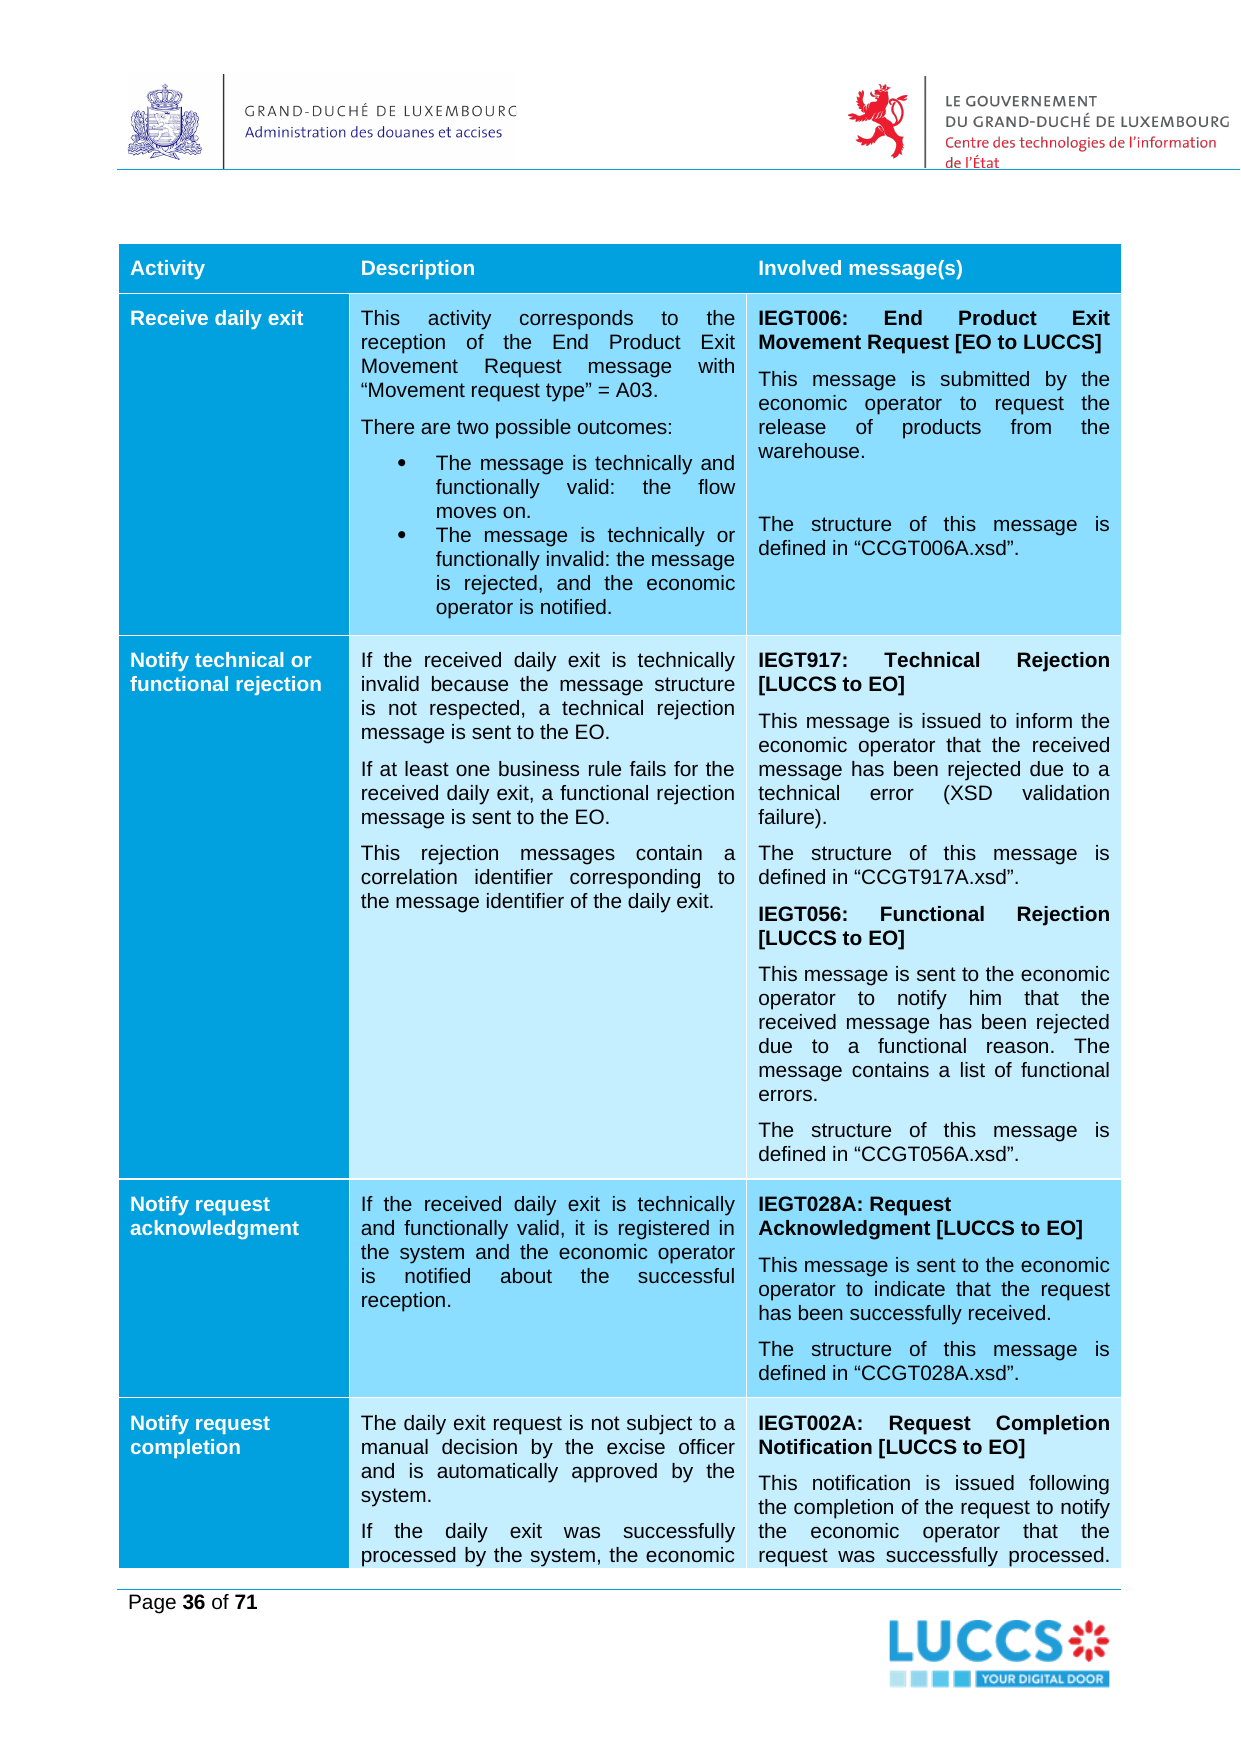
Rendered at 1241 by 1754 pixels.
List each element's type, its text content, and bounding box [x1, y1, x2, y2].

table_cell IEGT917: Technical Rejection [LUCCS to EO] This message is issued to inform the economic operator that the received message has been rejected due to a technical error (XSD validation failure). The structure of this message is defined in “CCGT917A.xsd”. IEGT056: Functional Rejection [LUCCS to EO] This message is sent to the economic operator to notify him that the received message has been rejected due to a functional reason. The message contains a list of functional errors. The structure of this message is defined in “CCGT056A.xsd”. [747, 636, 1121, 1178]
table_header Activity [119, 244, 349, 293]
picture [848, 76, 1229, 168]
table_cell Notify technical or functional rejection [119, 636, 349, 1178]
table_cell IEGT028A: Request Acknowledgment [LUCCS to EO] This message is sent to the economic operator to indicate that the request has been successfully received. The structure of this message is defined in “CCGT028A.xsd”. [747, 1180, 1121, 1397]
table_cell If the received daily exit is technically and functionally valid, it is registered in the system and the economic operator is notified about the successful reception. [350, 1180, 746, 1397]
table_cell IEGT006: End Product Exit Movement Request [EO to LUCCS] This message is submitted by the economic operator to request the release of products from the warehouse. The structure of this message is defined in “CCGT006A.xsd”. [747, 294, 1121, 635]
table_cell This activity corresponds to the reception of the End Product Exit Movement Request message with “Movement request type” = A03. There are two possible outcomes: The message is technically and functionally valid: the flow moves on. The message is technically or functionally invalid: the message is rejected, and the economic operator is notified. [350, 294, 746, 635]
table_cell Notify request acknowledgment [119, 1180, 349, 1397]
picture [889, 1620, 1110, 1688]
picture [127, 74, 517, 168]
table_header Description [349, 244, 747, 293]
table_cell Receive daily exit [119, 294, 349, 635]
table_cell Notify request completion [119, 1398, 349, 1568]
table_header Involved message(s) [747, 244, 1121, 293]
table_cell If the received daily exit is technically invalid because the message structure is not respected, a technical rejection message is sent to the EO. If at least one business rule fails for the received daily exit, a functional rejection message is sent to the EO. This rejection messages contain a correlation identifier corresponding to the message identifier of the daily exit. [350, 636, 746, 1178]
